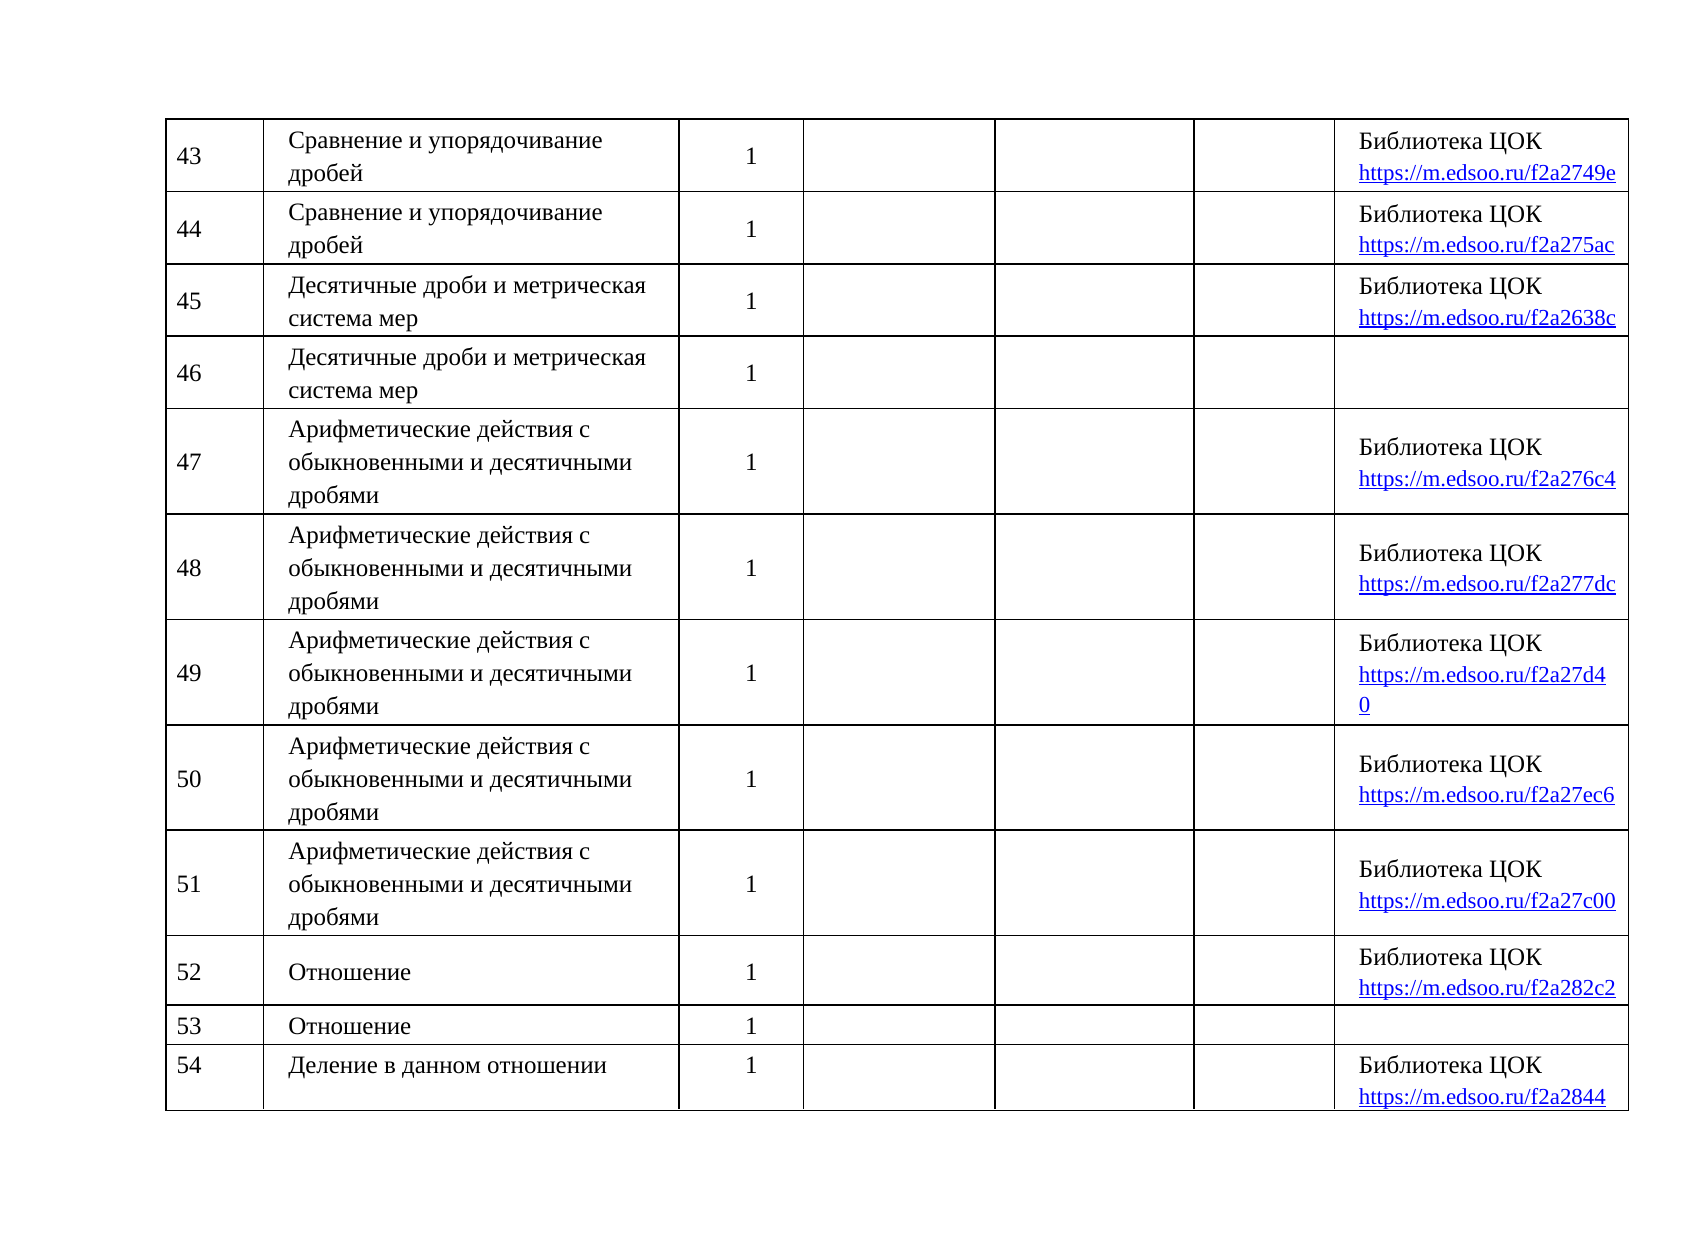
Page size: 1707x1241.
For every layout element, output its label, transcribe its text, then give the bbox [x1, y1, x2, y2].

table_cell Библиотека ЦОК https://m.edsoo.ru/f2a277dc [1335, 515, 1628, 618]
table_cell 1 [680, 192, 803, 263]
table_cell [1195, 831, 1334, 935]
table_cell 54 [167, 1045, 263, 1109]
table_cell 52 [167, 936, 263, 1004]
table_cell [1195, 120, 1334, 191]
table_cell Отношение [264, 936, 678, 1004]
table_cell 48 [167, 515, 263, 618]
table_cell 1 [680, 1006, 803, 1044]
table_cell [1195, 192, 1334, 263]
table_cell Отношение [264, 1006, 678, 1044]
table_cell 1 [680, 120, 803, 191]
table_cell Сравнение и упорядочивание дробей [264, 192, 678, 263]
table_cell [804, 1006, 994, 1044]
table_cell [1335, 1045, 1628, 1109]
table_cell 1 [680, 515, 803, 618]
table_cell [996, 409, 1193, 513]
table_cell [264, 120, 678, 191]
table_cell Библиотека ЦОК https://m.edsoo.ru/f2a27d40 [1335, 620, 1628, 724]
table_cell [804, 337, 994, 408]
table_cell 43 [167, 120, 263, 191]
table_cell Арифметические действия с обыкновенными и десятичными дробями [264, 515, 678, 618]
table_cell 1 [680, 1045, 803, 1109]
table_cell [996, 337, 1193, 408]
table_cell Арифметические действия с обыкновенными и десятичными дробями [264, 409, 678, 513]
table_cell [1195, 337, 1334, 408]
table_cell Арифметические действия с обыкновенными и десятичными дробями [264, 831, 678, 935]
table_cell 1 [680, 620, 803, 724]
table_cell 45 [167, 265, 263, 335]
table_cell [1195, 265, 1334, 335]
table_cell 1 [680, 409, 803, 513]
table_cell 49 [167, 620, 263, 724]
table_cell [1195, 515, 1334, 618]
table_cell [996, 936, 1193, 1004]
table_cell [996, 515, 1193, 618]
table_cell 47 [167, 409, 263, 513]
table_cell 50 [167, 726, 263, 829]
table_cell [1335, 1006, 1628, 1044]
table_cell 53 [167, 1006, 263, 1044]
table_cell [996, 1045, 1193, 1109]
table_cell [804, 831, 994, 935]
table_cell 1 [680, 337, 803, 408]
table_cell Библиотека ЦОК https://m.edsoo.ru/f2a276c4 [1335, 409, 1628, 513]
table_cell [804, 936, 994, 1004]
table_cell 1 [680, 831, 803, 935]
table_cell Арифметические действия с обыкновенными и десятичными дробями [264, 620, 678, 724]
table_cell [1195, 620, 1334, 724]
table_cell [1195, 1006, 1334, 1044]
table_cell [996, 831, 1193, 935]
table_cell [996, 620, 1193, 724]
table_cell [804, 726, 994, 829]
table_cell [804, 515, 994, 618]
table_cell 1 [680, 726, 803, 829]
table_cell [804, 265, 994, 335]
table_cell [804, 192, 994, 263]
table_cell [804, 120, 994, 191]
table_cell Библиотека ЦОК https://m.edsoo.ru/f2a27ec6 [1335, 726, 1628, 829]
table_cell [996, 265, 1193, 335]
table_cell [1195, 1045, 1334, 1109]
table_cell [1195, 726, 1334, 829]
table_cell Библиотека ЦОК https://m.edsoo.ru/f2a2749e [1335, 120, 1628, 191]
table_cell Десятичные дроби и метрическая система мер [264, 337, 678, 408]
table_cell Библиотека ЦОК https://m.edsoo.ru/f2a282c2 [1335, 936, 1628, 1004]
table_cell 1 [680, 265, 803, 335]
table_cell [804, 1045, 994, 1109]
table_cell [996, 1006, 1193, 1044]
table_cell [1335, 337, 1628, 408]
table_cell 46 [167, 337, 263, 408]
table_cell 51 [167, 831, 263, 935]
table_cell Библиотека ЦОК https://m.edsoo.ru/f2a2638c [1335, 265, 1628, 335]
table_cell [1195, 409, 1334, 513]
table_cell [804, 409, 994, 513]
table_cell Десятичные дроби и метрическая система мер [264, 265, 678, 335]
table_cell [804, 620, 994, 724]
table_cell 44 [167, 192, 263, 263]
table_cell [264, 1045, 678, 1109]
table_cell [996, 726, 1193, 829]
table_cell Библиотека ЦОК https://m.edsoo.ru/f2a275ac [1335, 192, 1628, 263]
table_cell [1195, 936, 1334, 1004]
table_cell Арифметические действия с обыкновенными и десятичными дробями [264, 726, 678, 829]
table_cell [996, 192, 1193, 263]
table_cell [996, 120, 1193, 191]
table_cell Библиотека ЦОК https://m.edsoo.ru/f2a27c00 [1335, 831, 1628, 935]
table_cell 1 [680, 936, 803, 1004]
